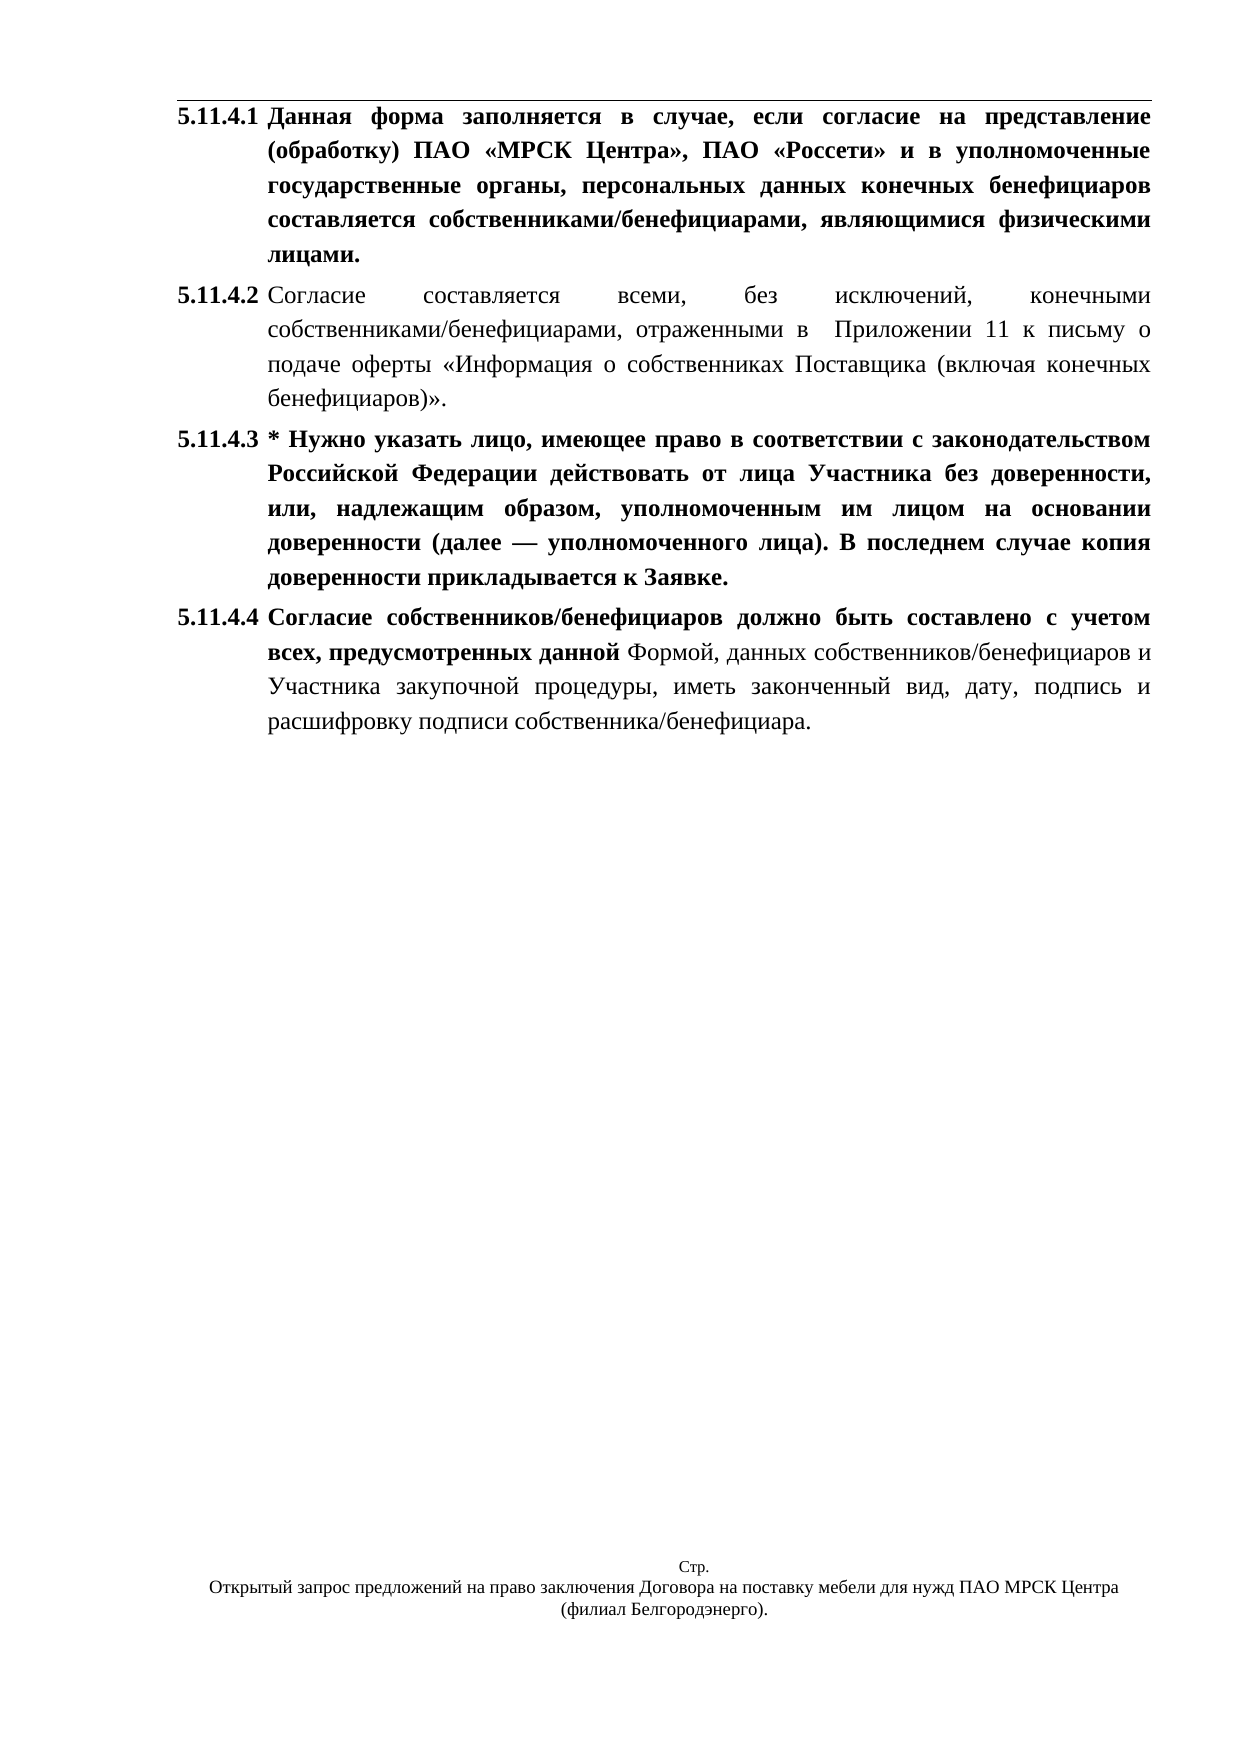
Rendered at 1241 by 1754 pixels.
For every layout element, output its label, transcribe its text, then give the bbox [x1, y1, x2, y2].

list Согласие собственников/бенефициаров должно быть составлено с учетом всех, предусмотренных данной Формой, данных собственников/бенефициаров и Участника закупочной процедуры, иметь законченный вид, дату, подпись и расшифровку подписи собственника/бенефициара. [177, 602, 1152, 735]
list * Нужно указать лицо, имеющее право в соответствии с законодательством Российской Федерации действовать от лица Участника без доверенности, или, надлежащим образом, уполномоченным им лицом на основании доверенности (далее — уполномоченного лица). В последнем случае копия доверенности прикладывается к Заявке. [177, 424, 1152, 591]
list Согласие составляется всеми, без исключений, конечными собственниками/бенефициарами, отраженными в Приложении 11 к письму о подаче оферты «Информация о собственниках Поставщика (включая конечных бенефициаров)». [177, 280, 1152, 412]
list Данная форма заполняется в случае, если согласие на представление (обработку) ПАО «МРСК Центра», ПАО «Россети» и в уполномоченные государственные органы, персональных данных конечных бенефициаров составляется собственниками/бенефициарами, являющимися физическими лицами. [177, 101, 1152, 268]
